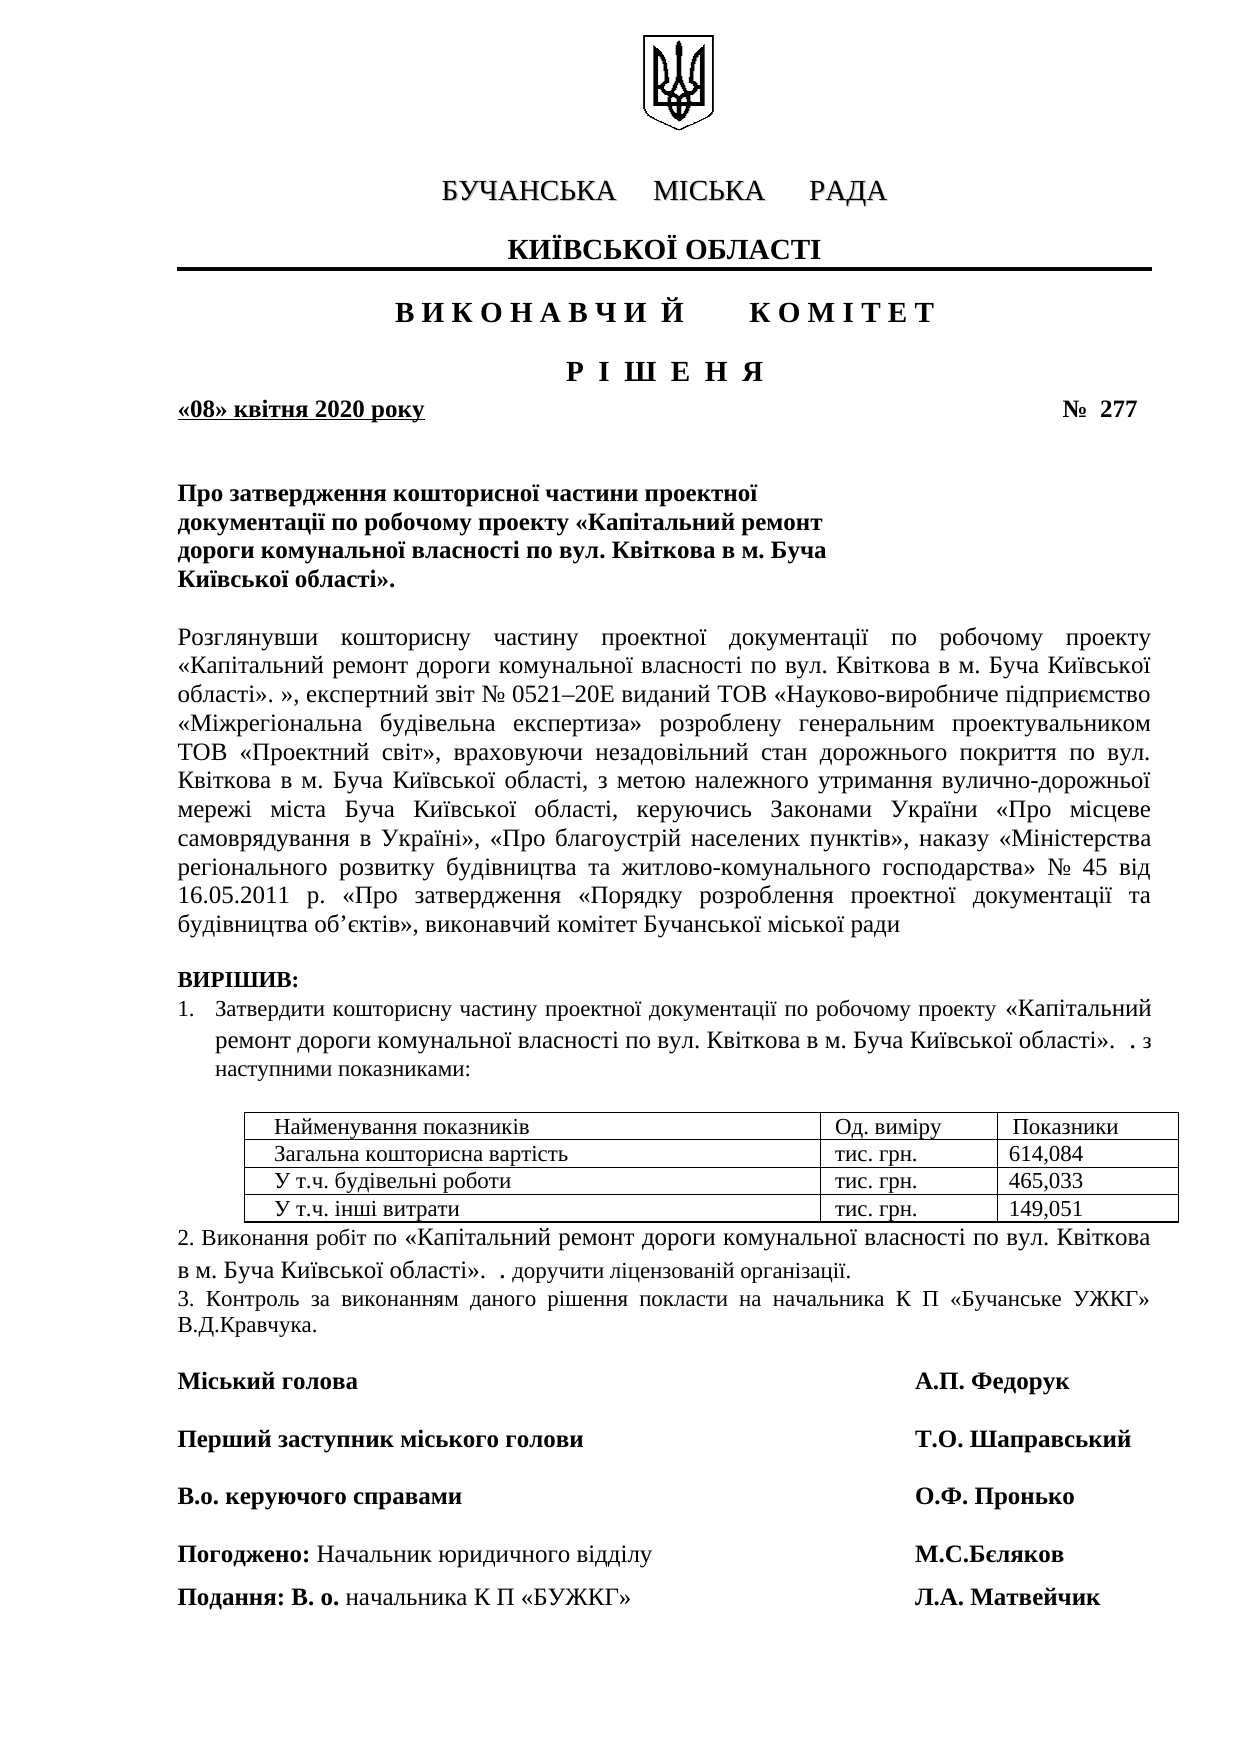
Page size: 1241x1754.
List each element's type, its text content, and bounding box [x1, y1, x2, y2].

table_cell Загальна кошторисна вартість [245, 1140, 820, 1167]
text ВИРІШИВ: [177, 967, 1152, 993]
table_cell 465,033 [998, 1168, 1178, 1194]
table_cell тис. грн. [821, 1168, 997, 1194]
text «08» квітня 2020 року № 277 [177, 394, 1152, 423]
text БУЧАНСЬКА МІСЬКА РАДА [177, 173, 1152, 207]
table_header Найменування показників [245, 1113, 820, 1139]
text В.о. керуючого справами О.Ф. Пронько [177, 1481, 1152, 1510]
text Розглянувши кошторисну частину проектної документації по робочому проекту «Капітальний ремонт дороги комунальної власності по вул. Квіткова в м. Буча Київської області». », експертний звіт № 0521–20Е виданий ТОВ «Науково-виробниче підприємство «Міжрегіональна будівельна експертиза» розроблену генеральним проектувальником ТОВ «Проектний світ», враховуючи незадовільний стан дорожнього покриття по вул. Квіткова в м. Буча Київської області, з метою належного утримання вулично-дорожньої мережі міста Буча Київської області, керуючись Законами України «Про місцеве самоврядування в Україні», «Про благоустрій населених пунктів», наказу «Міністерства регіонального розвитку будівництва та житлово-комунального господарства» № 45 від 16.05.2011 р. «Про затвердження «Порядку розроблення проектної документації та будівництва об’єктів», виконавчий комітет Бучанської міської ради [177, 622, 1152, 938]
text 2. Виконання робіт по «Капітальний ремонт дороги комунальної власності по вул. Квіткова в м. Буча Київської області». . доручити ліцензованій організації. [177, 1222, 1152, 1285]
table_header Од. виміру [821, 1113, 997, 1139]
subtitle В И К О Н А В Ч И Й К О М І Т Е Т [177, 296, 1152, 329]
text Погоджено: Начальник юридичного відділу М.С.Бєляков [177, 1539, 1152, 1567]
table_cell тис. грн. [821, 1140, 997, 1167]
list Затвердити кошторисну частину проектної документації по робочому проекту «Капітальний ремонт дороги комунальної власності по вул. Квіткова в м. Буча Київської області». . з наступними показниками: [177, 993, 1152, 1082]
table_cell У т.ч. інші витрати [245, 1195, 820, 1221]
table_cell тис. грн. [821, 1195, 997, 1221]
subtitle КИЇВСЬКОЇ ОБЛАСТІ [177, 232, 1152, 267]
text Міський голова А.П. Федорук [177, 1366, 1152, 1395]
subtitle Р І Ш Е Н Я [177, 354, 1152, 388]
text 3. Контроль за виконанням даного рішення покласти на начальника К П «Бучанське УЖКГ» В.Д.Кравчука. [177, 1285, 1152, 1337]
table_cell 149,051 [998, 1195, 1178, 1221]
table_cell У т.ч. будівельні роботи [245, 1168, 820, 1194]
text Подання: В. о. начальника К П «БУЖКГ» Л.А. Матвейчик [177, 1582, 1152, 1611]
table_header Показники [998, 1113, 1178, 1139]
text Перший заступник міського голови Т.О. Шаправський [177, 1424, 1152, 1452]
text Про затвердження кошторисної частини проектної документації по робочому проекту «Капітальний ремонт дороги комунальної власності по вул. Квіткова в м. Буча Київської області». [177, 478, 856, 593]
table_cell 614,084 [998, 1140, 1178, 1167]
